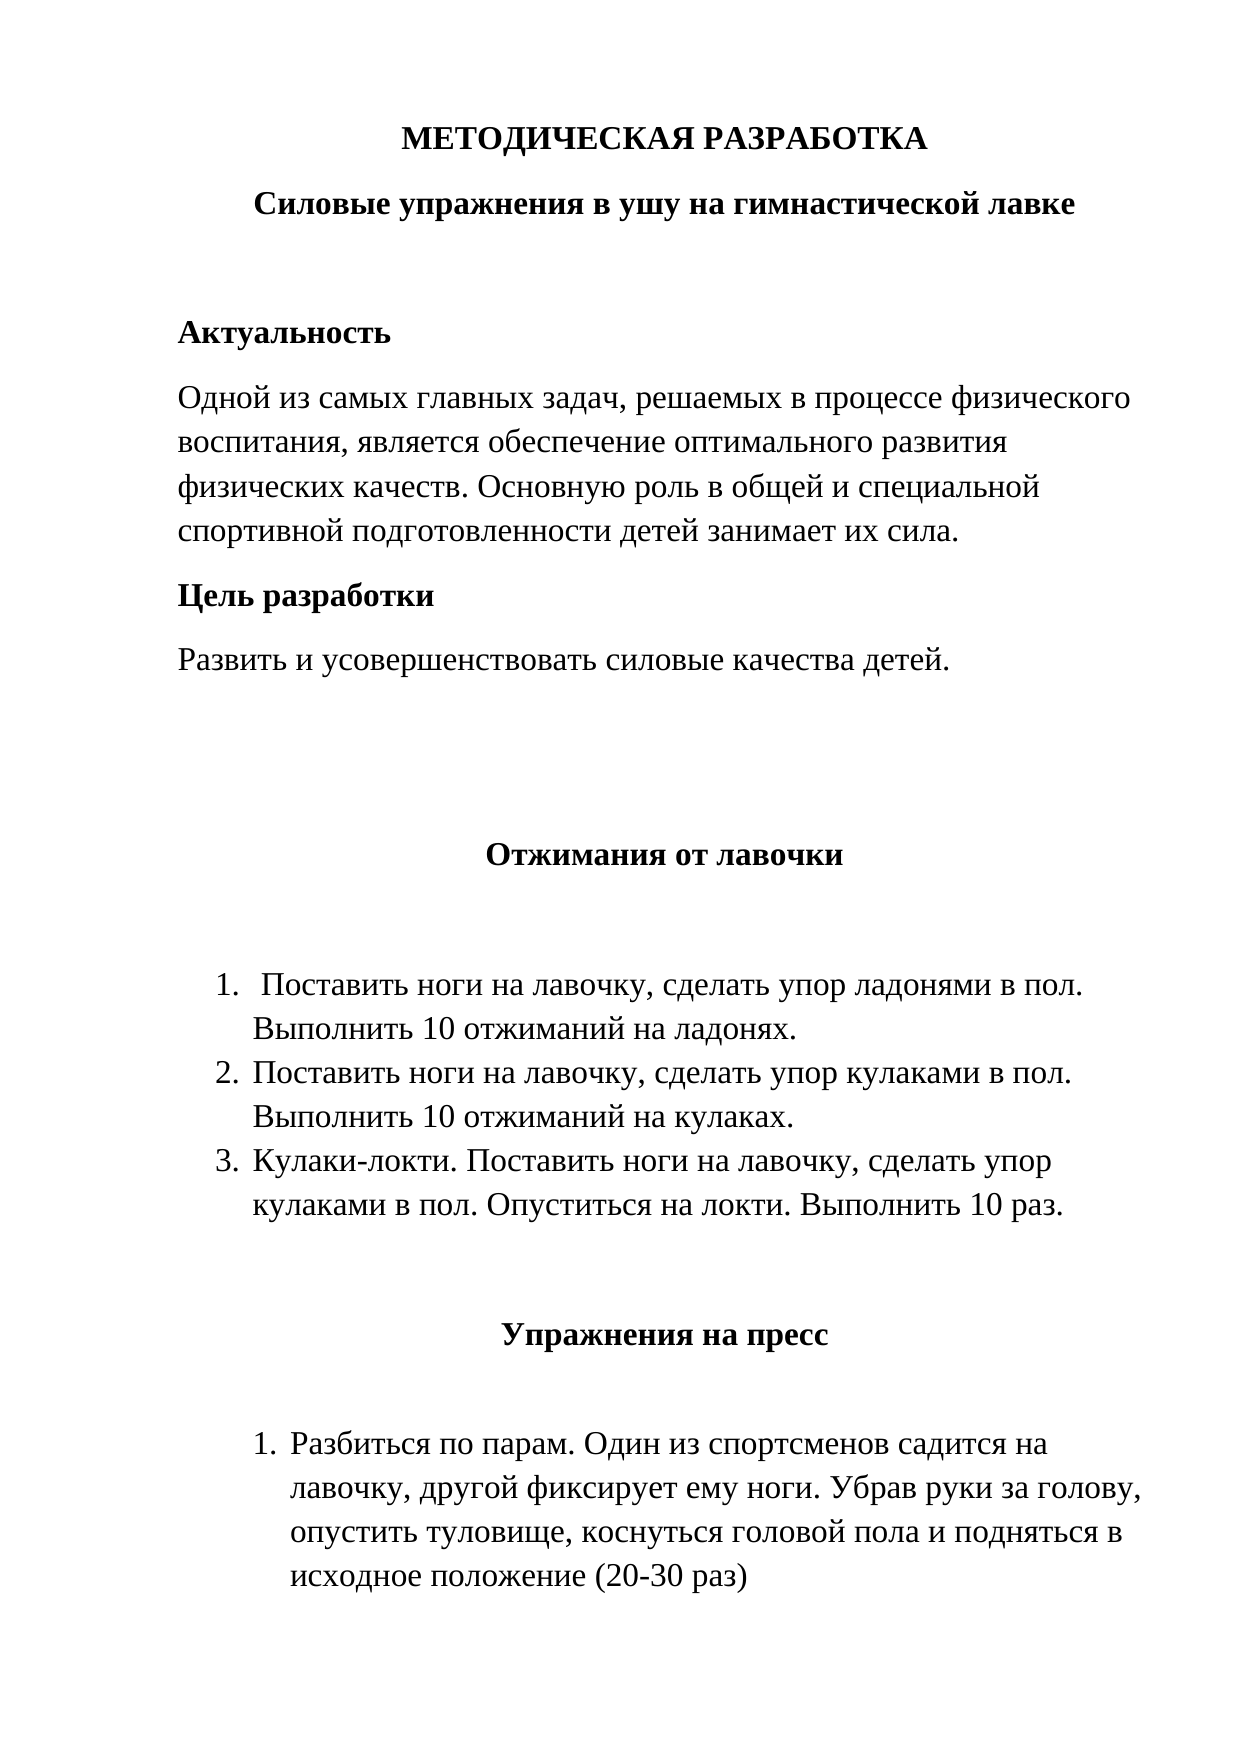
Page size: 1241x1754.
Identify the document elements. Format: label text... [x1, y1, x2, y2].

text Развить и усовершенствовать силовые качества детей. [177, 640, 1152, 678]
text Одной из самых главных задач, решаемых в процессе физического воспитания, является обеспечение оптимального развития физических качеств. Основную роль в общей и специальной спортивной подготовленности детей занимает их сила. [177, 378, 1152, 548]
list Кулаки-локти. Поставить ноги на лавочку, сделать упор кулаками в пол. Опуститься на локти. Выполнить 10 раз. [215, 1140, 1152, 1223]
text Упражнения на пресс [177, 1314, 1152, 1353]
text МЕТОДИЧЕСКАЯ РАЗРАБОТКА [177, 118, 1152, 156]
list Поставить ноги на лавочку, сделать упор ладонями в пол. Выполнить 10 отжиманий на ладонях. [215, 964, 1152, 1047]
text Цель разработки [177, 575, 1152, 613]
text Силовые упражнения в ушу на гимнастической лавке [177, 183, 1152, 221]
list Разбиться по парам. Один из спортсменов садится на лавочку, другой фиксирует ему ноги. Убрав руки за голову, опустить туловище, коснуться головой пола и подняться в исходное положение (20-30 раз) [252, 1423, 1152, 1594]
list Поставить ноги на лавочку, сделать упор кулаками в пол. Выполнить 10 отжиманий на кулаках. [215, 1052, 1152, 1135]
text Отжимания от лавочки [177, 834, 1152, 873]
text Актуальность [177, 313, 1152, 351]
